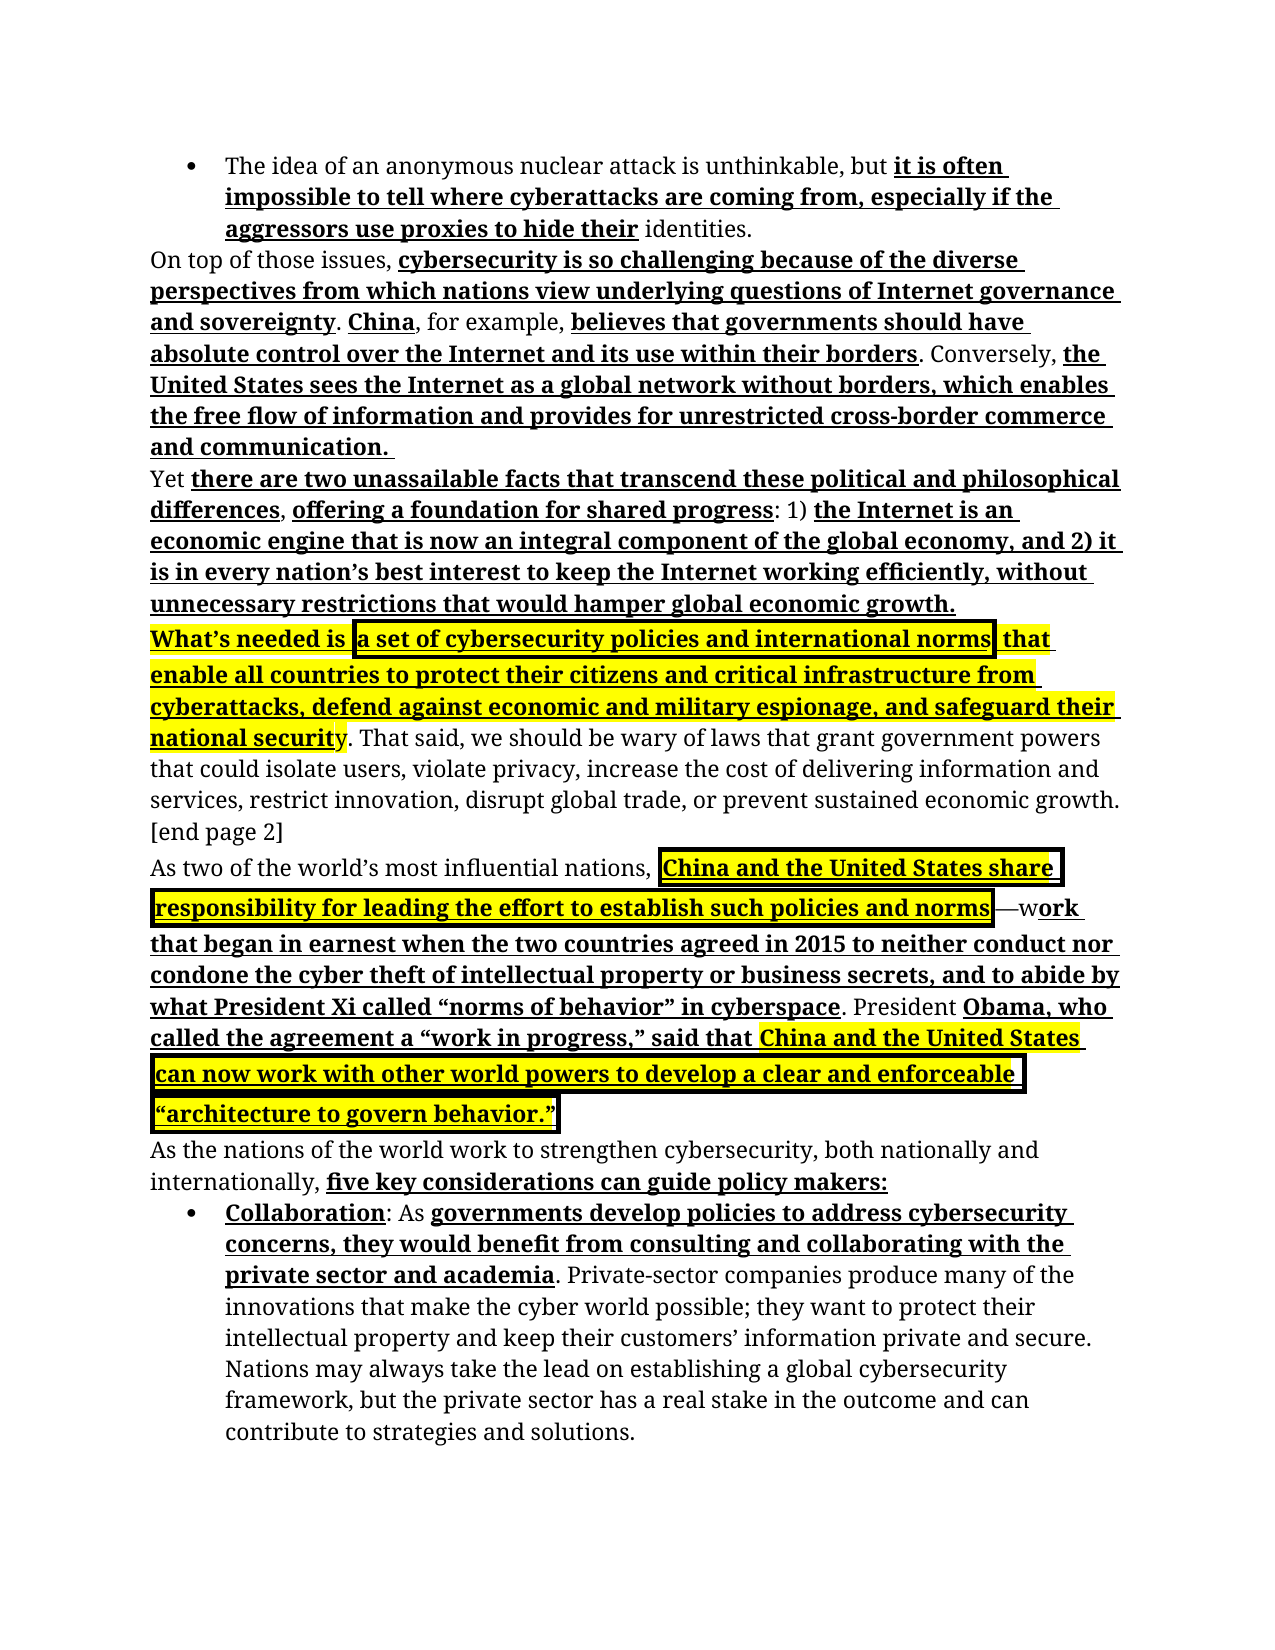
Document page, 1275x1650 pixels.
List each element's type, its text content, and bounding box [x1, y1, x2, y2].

text As two of the world’s most inﬂuential nations, China and the United States share responsibility for leading the effort to establish such policies and norms—work that began in earnest when the two countries agreed in 2015 to neither conduct nor condone the cyber theft of intellectual property or business secrets, and to abide by what President Xi called “norms of behavior” in cyberspace. President Obama, who called the agreement a “work in progress,” said that China and the United States can now work with other world powers to develop a clear and enforceable “architecture to govern behavior.” [150, 847, 1125, 1134]
list Collaboration: As governments develop policies to address cybersecurity concerns, they would beneﬁt from consulting and collaborating with the private sector and academia. Private-sector companies produce many of the innovations that make the cyber world possible; they want to protect their intellectual property and keep their customers’ information private and secure. Nations may always take the lead on establishing a global cybersecurity framework, but the private sector has a real stake in the outcome and can contribute to strategies and solutions. [187, 1197, 1125, 1447]
text As the nations of the world work to strengthen cybersecurity, both nationally and internationally, ﬁve key considerations can guide policy makers: [150, 1134, 1125, 1197]
text What’s needed is a set of cybersecurity policies and international norms that enable all countries to protect their citizens and critical infrastructure from cyberattacks, defend against economic and military espionage, and safeguard their national security. That said, we should be wary of laws that grant government powers that could isolate users, violate privacy, increase the cost of delivering information and services, restrict innovation, disrupt global trade, or prevent sustained economic growth. [end page 2] [150, 619, 1125, 847]
list The idea of an anonymous nuclear attack is unthinkable, but it is often impossible to tell where cyberattacks are coming from, especially if the aggressors use proxies to hide their identities. [187, 150, 1125, 244]
text On top of those issues, cybersecurity is so challenging because of the diverse perspectives from which nations view underlying questions of Internet governance and sovereignty. China, for example, believes that governments should have absolute control over the Internet and its use within their borders. Conversely, the United States sees the Internet as a global network without borders, which enables the free ﬂow of information and provides for unrestricted cross-border commerce and communication. [150, 244, 1125, 462]
text Yet there are two unassailable facts that transcend these political and philosophical differences, offering a foundation for shared progress: 1) the Internet is an economic engine that is now an integral component of the global economy, and 2) it is in every nation’s best interest to keep the Internet working efﬁciently, without unnecessary restrictions that would hamper global economic growth. [150, 462, 1125, 619]
